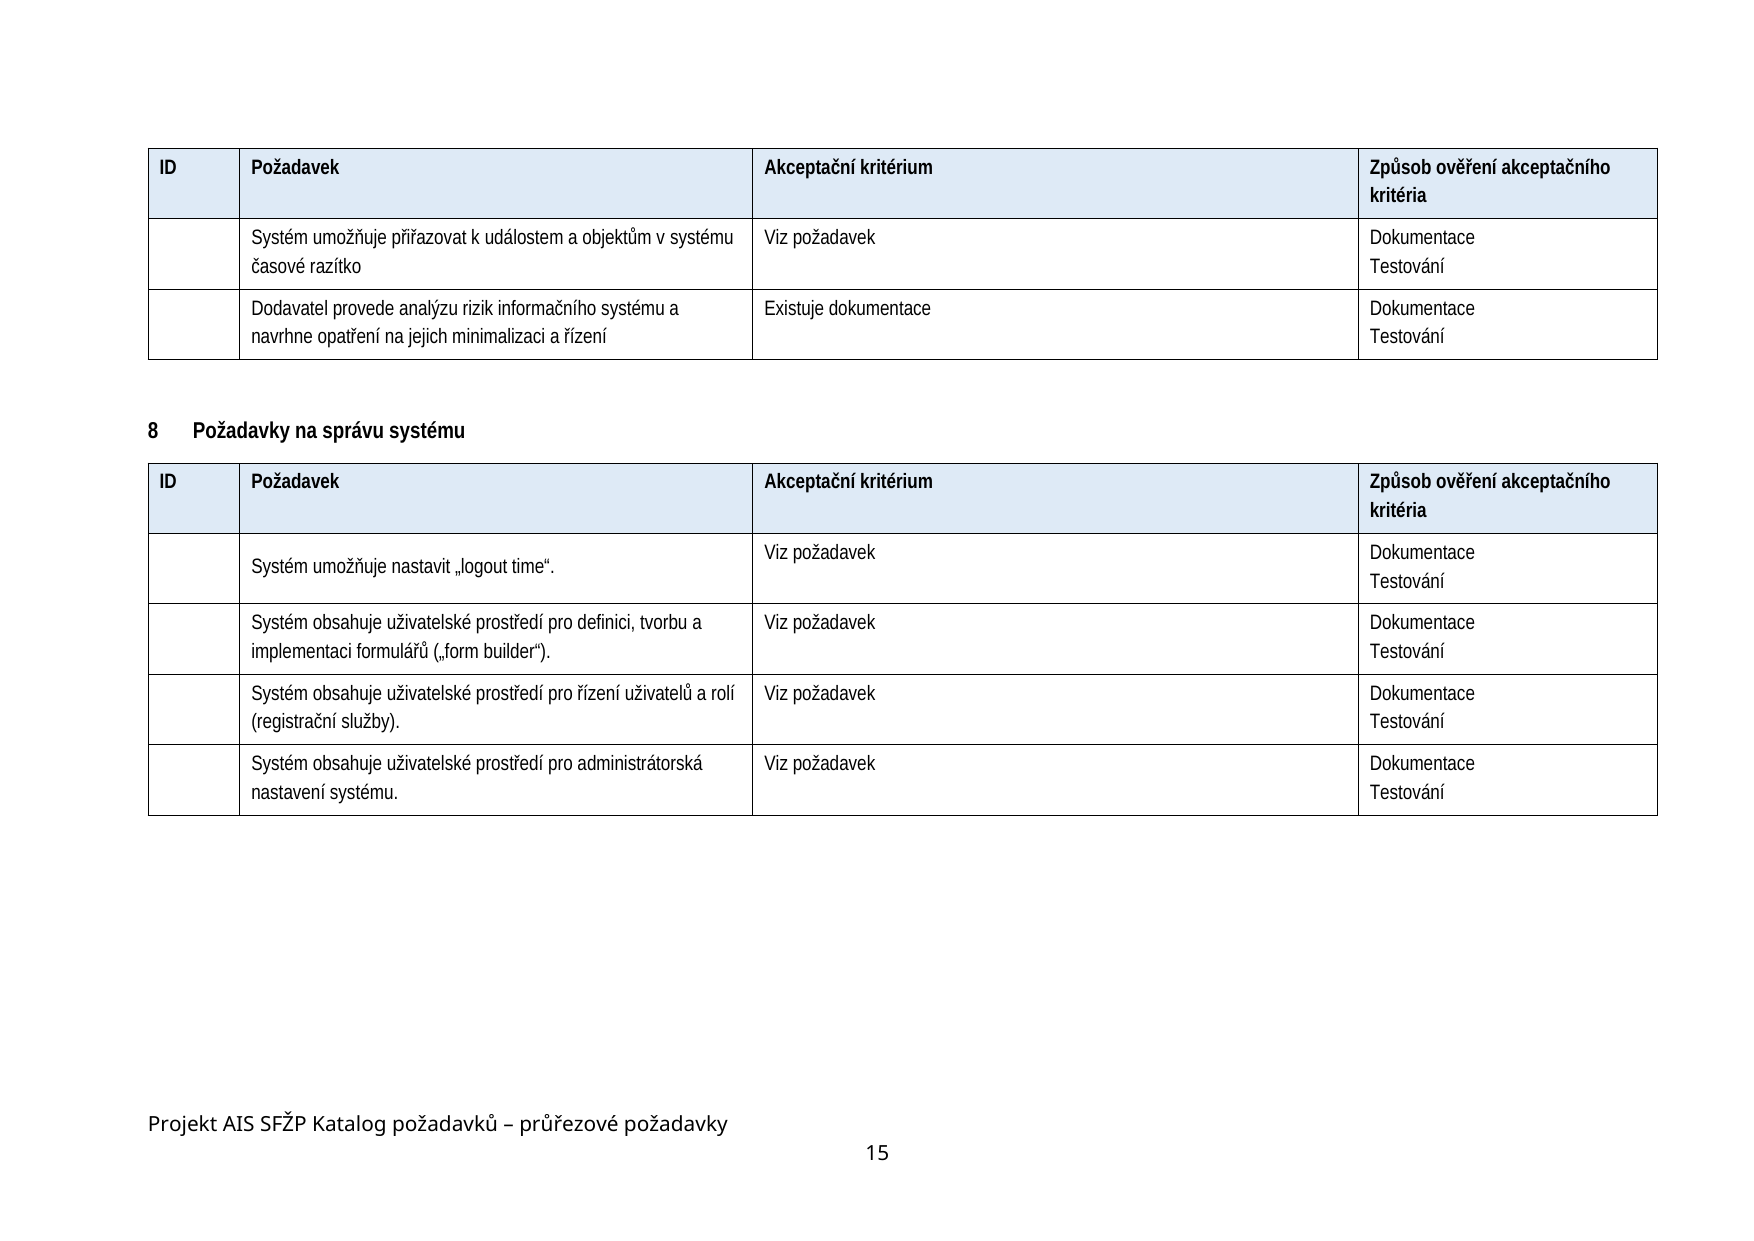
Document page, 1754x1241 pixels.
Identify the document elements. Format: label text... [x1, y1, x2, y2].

table_cell Dokumentace Testování [1359, 290, 1657, 359]
table_cell Systém obsahuje uživatelské prostředí pro administrátorská nastavení systému. [240, 745, 752, 814]
table_cell Viz požadavek [753, 219, 1358, 288]
table_cell [149, 675, 239, 744]
list Požadavky na správu systému [148, 417, 1606, 444]
table_cell [149, 534, 239, 603]
table_cell Viz požadavek [753, 675, 1358, 744]
table_header Způsob ověření akceptačního kritéria [1359, 149, 1657, 218]
table_cell Dokumentace Testování [1359, 745, 1657, 814]
table_header Akceptační kritérium [753, 464, 1358, 533]
table_header Požadavek [240, 464, 752, 533]
table_cell [149, 604, 239, 674]
table_cell Dokumentace Testování [1359, 534, 1657, 603]
table_header Požadavek [240, 149, 752, 218]
table_cell [149, 290, 239, 359]
table_cell Viz požadavek [753, 534, 1358, 603]
table_cell Dodavatel provede analýzu rizik informačního systému a navrhne opatření na jejich minimalizaci a řízení [240, 290, 752, 359]
table_cell Dokumentace Testování [1359, 604, 1657, 674]
table_cell Dokumentace Testování [1359, 675, 1657, 744]
table_cell Viz požadavek [753, 745, 1358, 814]
table_header ID [149, 464, 239, 533]
table_cell Systém obsahuje uživatelské prostředí pro řízení uživatelů a rolí (registrační služby). [240, 675, 752, 744]
table_cell [149, 219, 239, 288]
table_cell [149, 745, 239, 814]
table_cell Dokumentace Testování [1359, 219, 1657, 288]
table_cell Viz požadavek [753, 604, 1358, 674]
table_header Akceptační kritérium [753, 149, 1358, 218]
table_cell Systém obsahuje uživatelské prostředí pro definici, tvorbu a implementaci formulářů („form builder“). [240, 604, 752, 674]
table_header ID [149, 149, 239, 218]
table_cell Systém umožňuje přiřazovat k událostem a objektům v systému časové razítko [240, 219, 752, 288]
table_cell Systém umožňuje nastavit „logout time“. [240, 534, 752, 603]
table_cell Existuje dokumentace [753, 290, 1358, 359]
table_header Způsob ověření akceptačního kritéria [1359, 464, 1657, 533]
